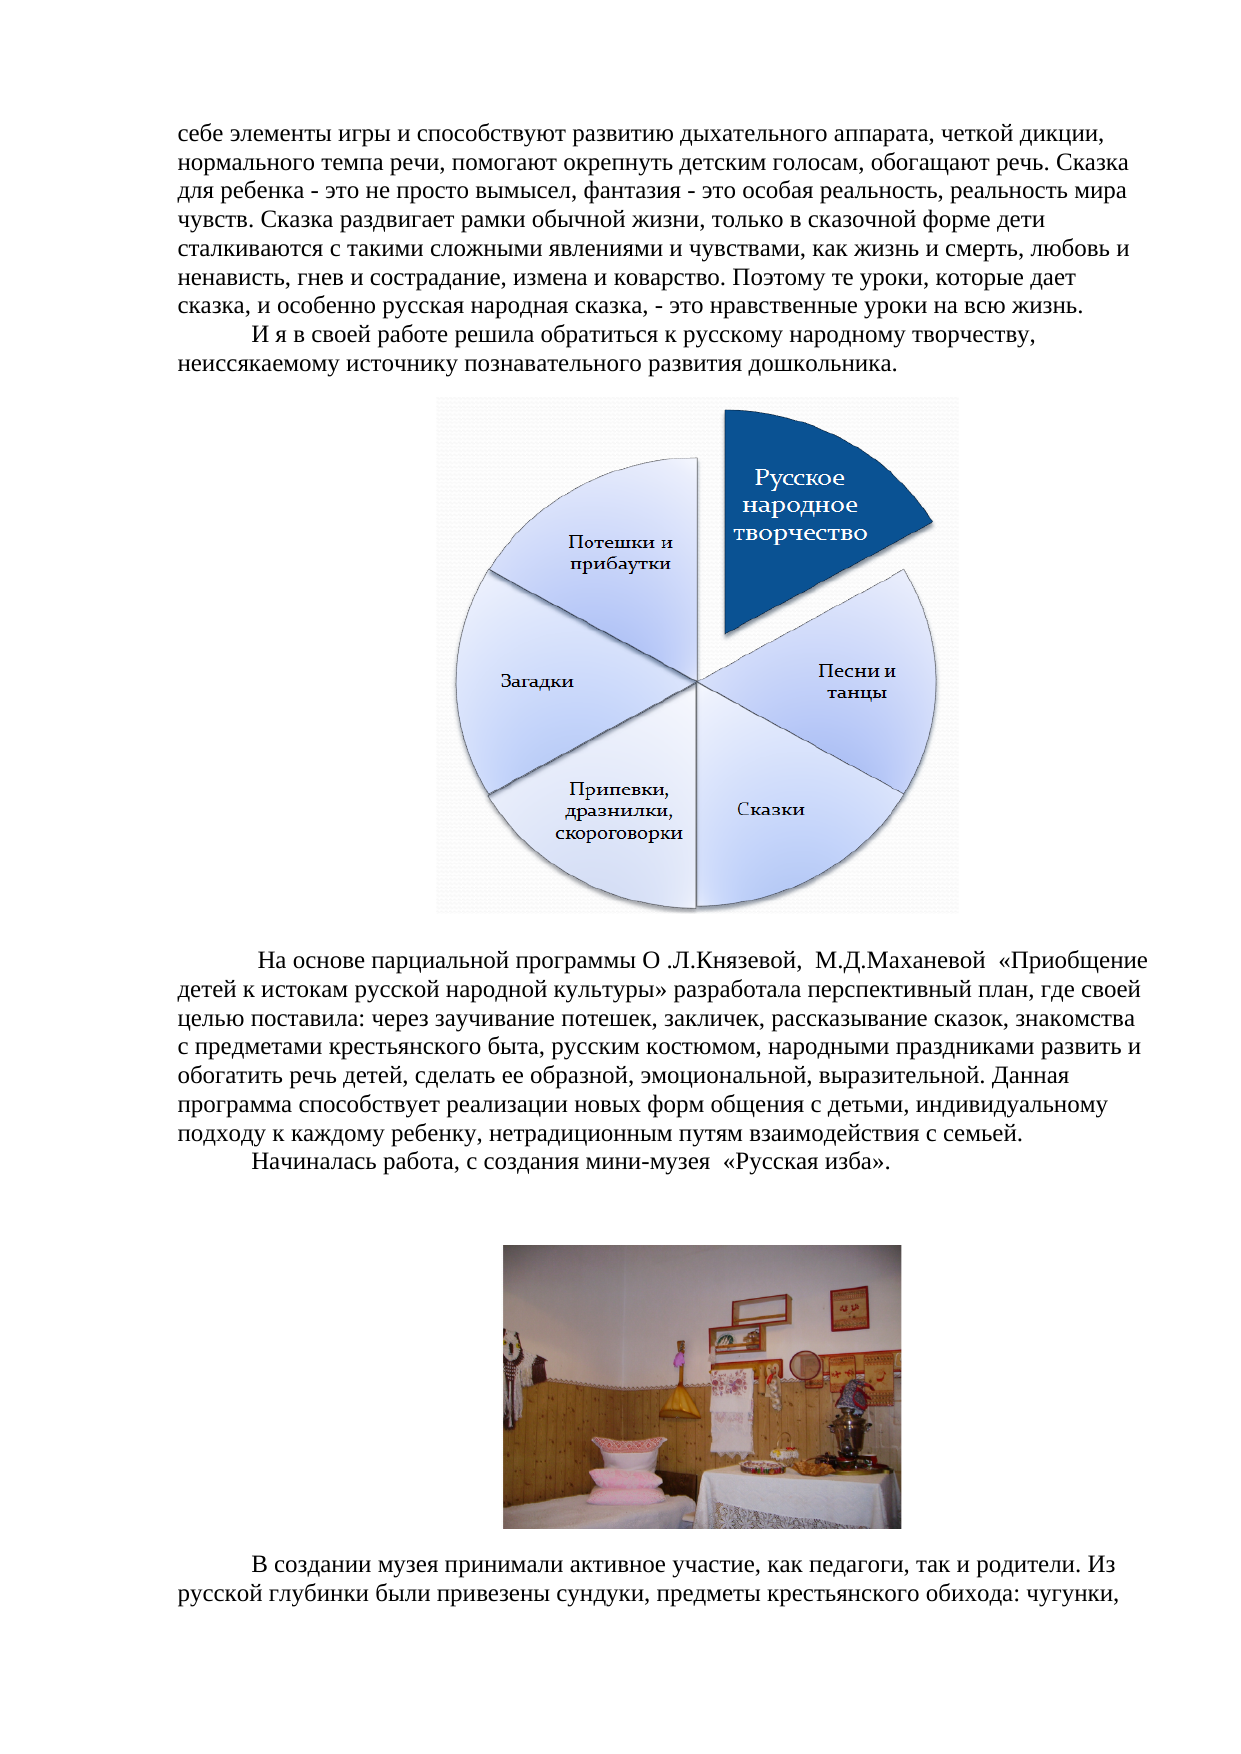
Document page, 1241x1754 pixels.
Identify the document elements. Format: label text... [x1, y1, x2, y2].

text Начиналась работа, с создания мини-музея «Русская изба». [177, 1146, 1152, 1175]
text И я в своей работе решила обратиться к русскому народному творчеству, неиссякаемому источнику познавательного развития дошкольника. [177, 319, 1152, 377]
picture [501, 1245, 902, 1529]
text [177, 1549, 1152, 1607]
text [177, 118, 1152, 319]
text На основе парциальной программы О .Л.Князевой, М.Д.Маханевой «Приобщение детей к истокам русской народной культуры» разработала перспективный план, где своей целью поставила: через заучивание потешек, закличек, рассказывание сказок, знакомства с предметами крестьянского быта, русским костюмом, народными праздниками развить и обогатить речь детей, сделать ее образной, эмоциональной, выразительной. Данная программа способствует реализации новых форм общения с детьми, индивидуальному подходу к каждому ребенку, нетрадиционным путям взаимодействия с семьей. [177, 945, 1152, 1146]
picture [436, 397, 967, 925]
